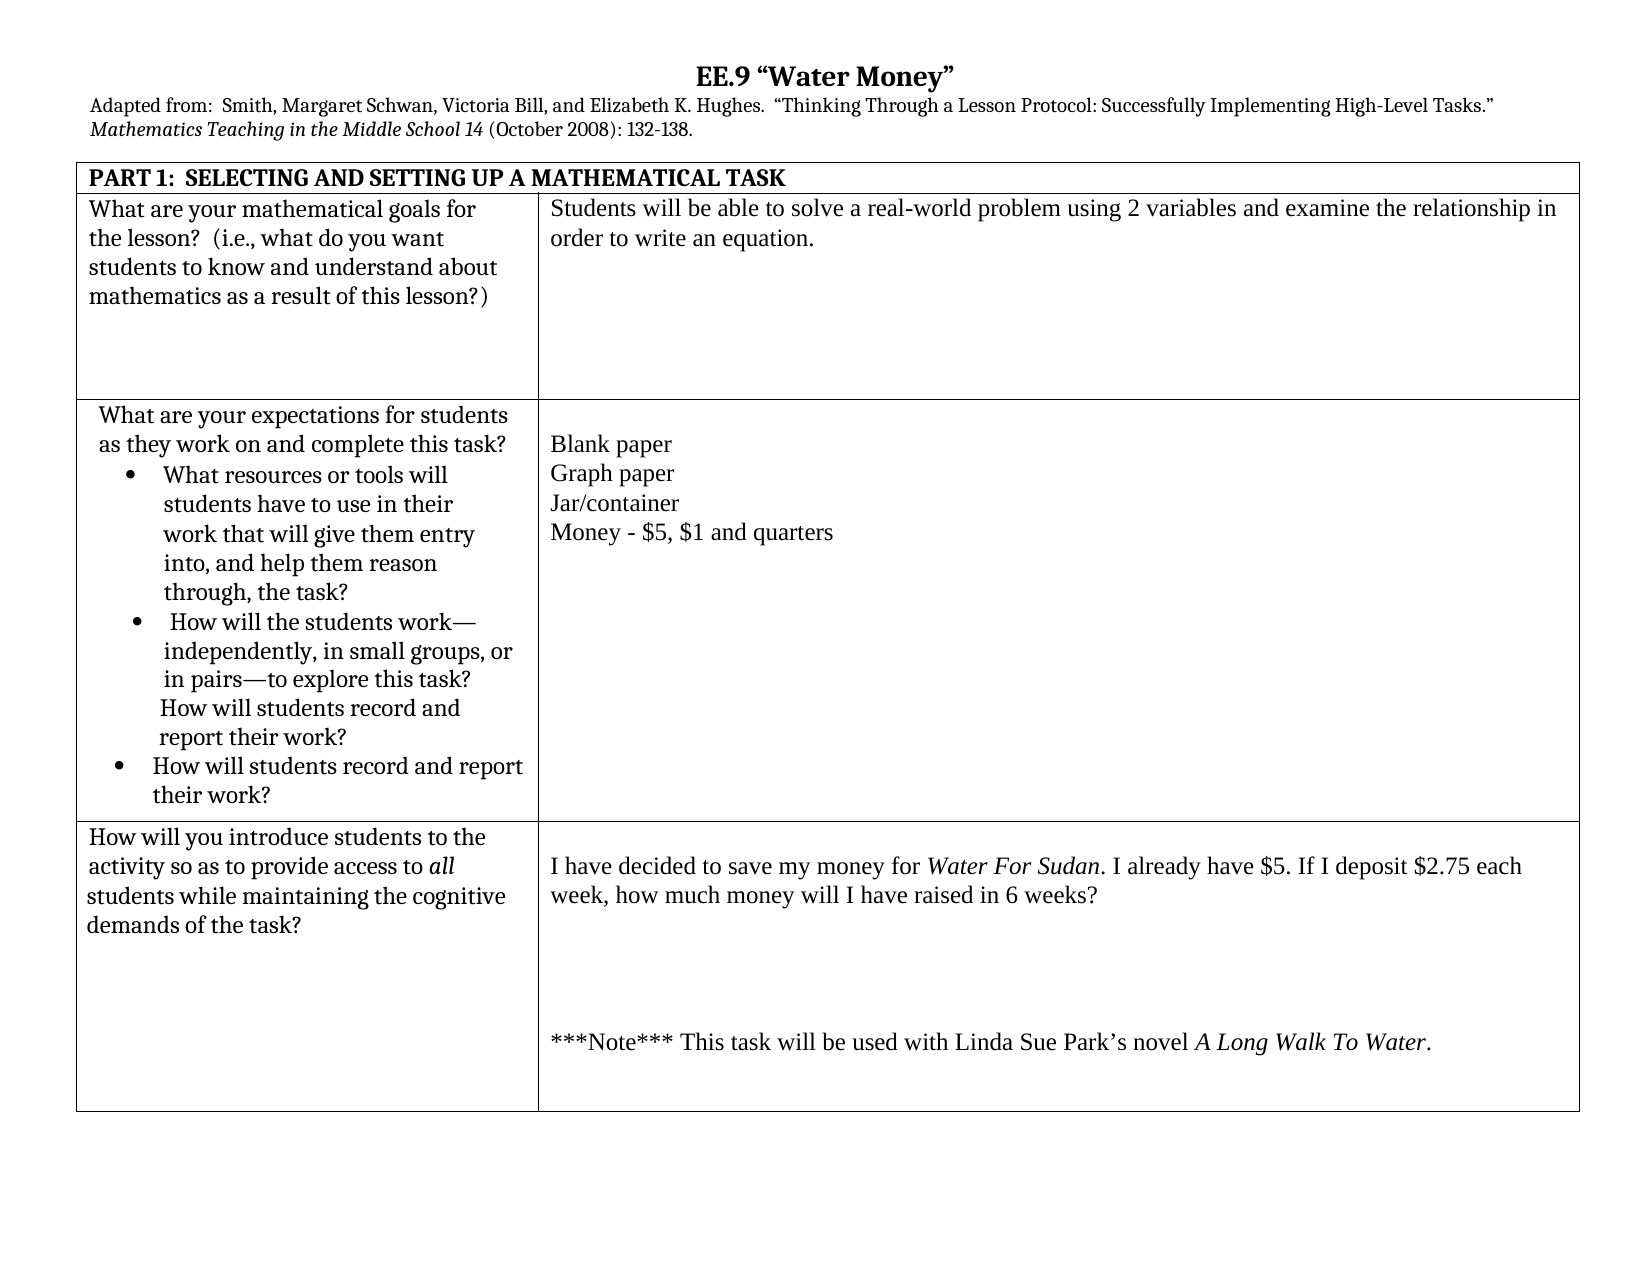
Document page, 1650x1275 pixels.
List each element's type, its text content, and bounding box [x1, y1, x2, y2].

table_cell Blank paper Graph paper Jar/container Money - $5, $1 and quarters [539, 400, 1579, 821]
table_cell Students will be able to solve a real-world problem using 2 variables and examine the relationship in order to write an equation. [539, 194, 1579, 399]
table_cell How will you introduce students to the activity so as to provide access to all students while maintaining the cognitive demands of the task? [77, 822, 538, 1111]
table_cell What are your mathematical goals for the lesson? (i.e., what do you want students to know and understand about mathematics as a result of this lesson?) [77, 194, 538, 399]
text Adapted from: Smith, Margaret Schwan, Victoria Bill, and Elizabeth K. Hughes. “Thinking Through a Lesson Protocol: Successfully Implementing High-Level Tasks.” [90, 93, 1592, 117]
table_header PART 1: SELECTING AND SETTING UP A MATHEMATICAL TASK [77, 163, 1579, 192]
text EE.9 “Water Money” [468, 60, 1183, 93]
text Mathematics Teaching in the Middle School 14 (October 2008): 132-138. [90, 118, 1592, 142]
table_cell I have decided to save my money for Water For Sudan. I already have $5. If I deposit $2.75 each week, how much money will I have raised in 6 weeks? ***Note*** This task will be used with Linda Sue Park’s novel A Long Walk To Water. [539, 822, 1579, 1111]
table_cell What are your expectations for students as they work on and complete this task?  What resources or tools will students have to use in their work that will give them entry into, and help them reason through, the task?  How will the students work— independently, in small groups, or in pairs—to explore this task? How will students record and report their work? How will students record and report their work? [77, 400, 538, 821]
